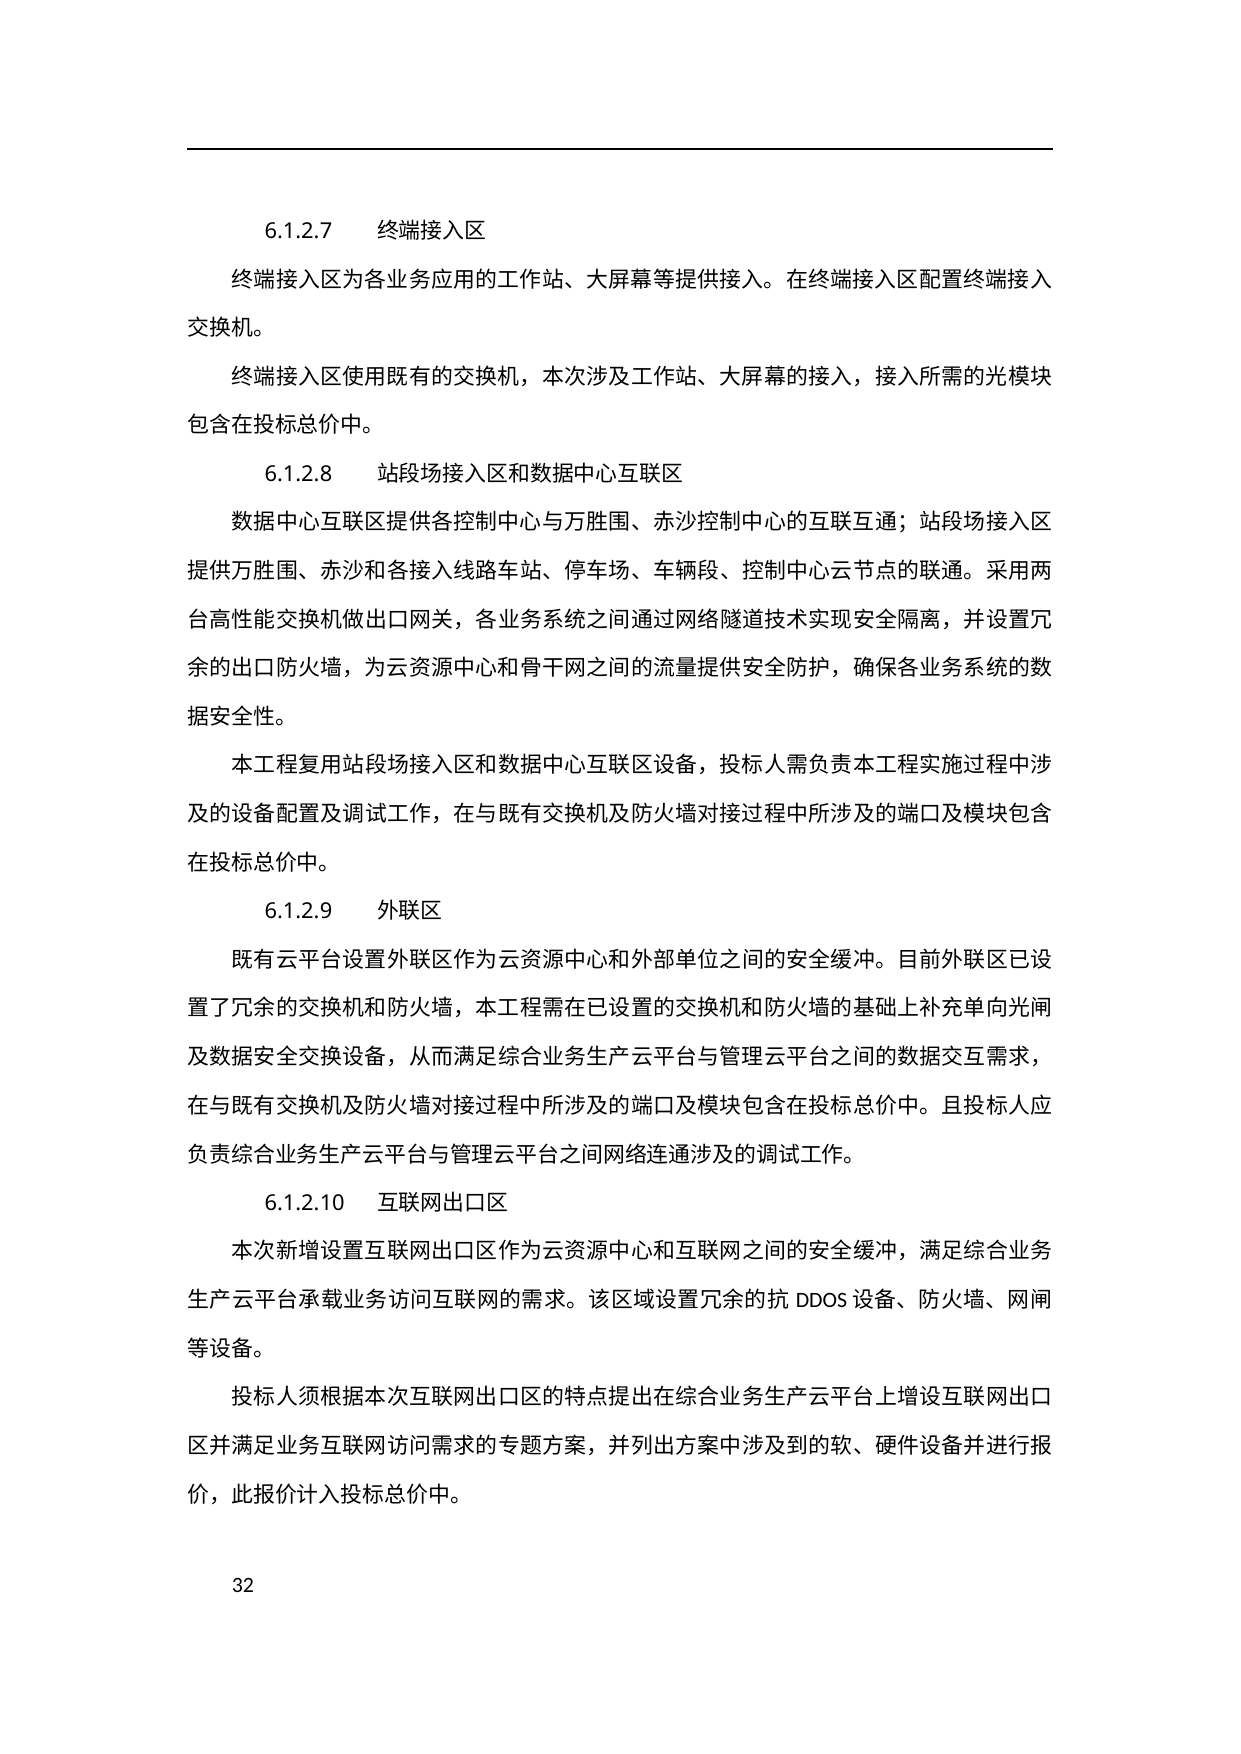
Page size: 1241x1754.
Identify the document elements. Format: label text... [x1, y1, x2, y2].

text 投标人须根据本次互联网出口区的特点提出在综合业务生产云平台上增设互联网出口区并满足业务互联网访问需求的专题方案，并列出方案中涉及到的软、硬件设备并进行报价，此报价计入投标总价中。 [187, 1379, 1053, 1509]
text 既有云平台设置外联区作为云资源中心和外部单位之间的安全缓冲。目前外联区已设置了冗余的交换机和防火墙，本工程需在已设置的交换机和防火墙的基础上补充单向光闸及数据安全交换设备，从而满足综合业务生产云平台与管理云平台之间的数据交互需求，在与既有交换机及防火墙对接过程中所涉及的端口及模块包含在投标总价中。且投标人应负责综合业务生产云平台与管理云平台之间网络连通涉及的调试工作。 [187, 941, 1053, 1169]
subtitle 终端接入区 [187, 213, 1053, 245]
text 数据中心互联区提供各控制中心与万胜围、赤沙控制中心的互联互通；站段场接入区提供万胜围、赤沙和各接入线路车站、停车场、车辆段、控制中心云节点的联通。采用两台高性能交换机做出口网关，各业务系统之间通过网络隧道技术实现安全隔离，并设置冗余的出口防火墙，为云资源中心和骨干网之间的流量提供安全防护，确保各业务系统的数据安全性。 [187, 504, 1053, 731]
subtitle 站段场接入区和数据中心互联区 [187, 455, 1053, 488]
text 本工程复用站段场接入区和数据中心互联区设备，投标人需负责本工程实施过程中涉及的设备配置及调试工作，在与既有交换机及防火墙对接过程中所涉及的端口及模块包含在投标总价中。 [187, 747, 1053, 877]
subtitle 外联区 [187, 893, 1053, 925]
text 终端接入区使用既有的交换机，本次涉及工作站、大屏幕的接入，接入所需的光模块包含在投标总价中。 [187, 358, 1053, 439]
text 本次新增设置互联网出口区作为云资源中心和互联网之间的安全缓冲，满足综合业务生产云平台承载业务访问互联网的需求。该区域设置冗余的抗DDOS设备、防火墙、网闸等设备。 [187, 1233, 1053, 1363]
subtitle 互联网出口区 [187, 1184, 1053, 1217]
text 终端接入区为各业务应用的工作站、大屏幕等提供接入。在终端接入区配置终端接入交换机。 [187, 261, 1053, 342]
